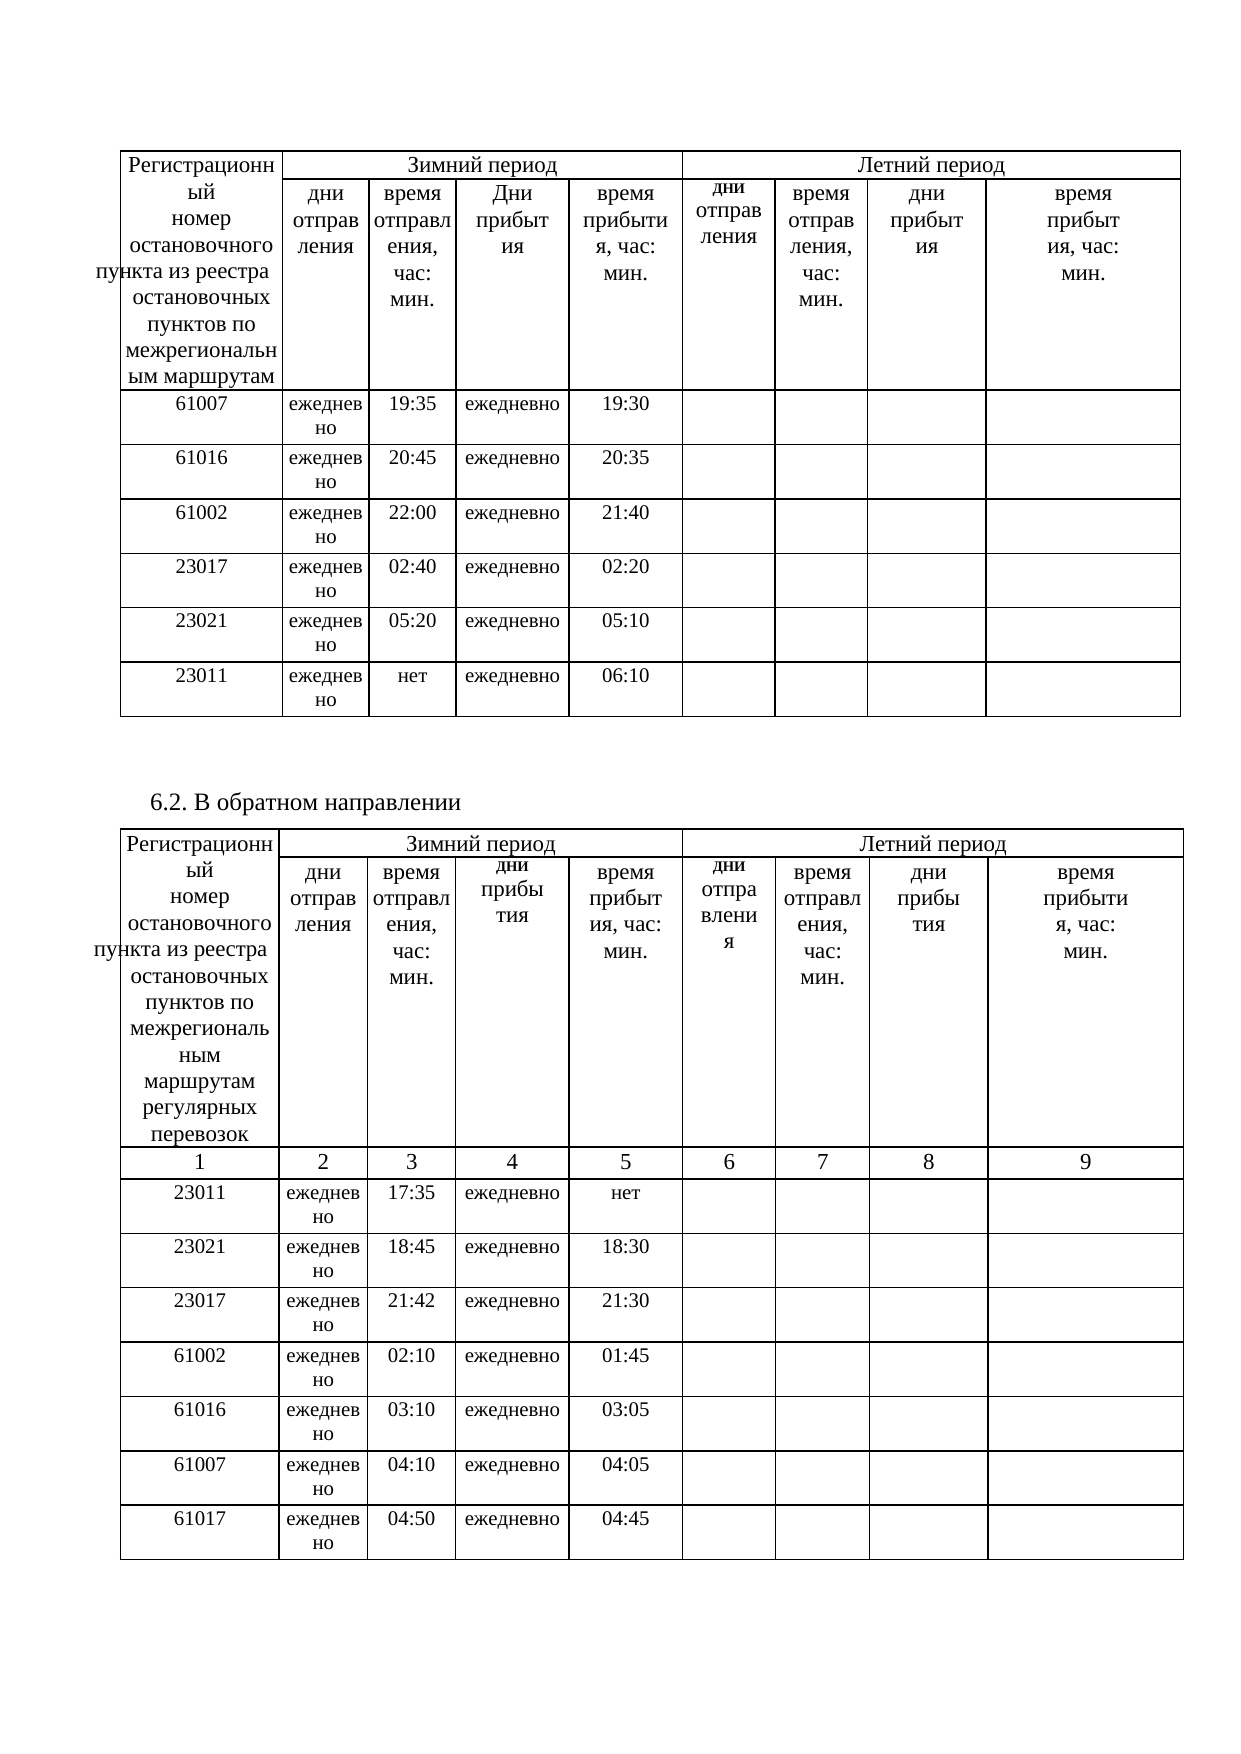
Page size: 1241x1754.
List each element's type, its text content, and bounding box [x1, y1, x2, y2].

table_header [121, 152, 282, 389]
table_cell [776, 554, 867, 607]
table_cell Дни прибыт ия [457, 180, 568, 389]
table_cell [683, 1452, 775, 1504]
table_cell 6 [683, 1148, 775, 1178]
table_cell ежедневно [283, 391, 368, 444]
table_cell [989, 1234, 1183, 1287]
table_header Летний период [683, 830, 1183, 856]
table_cell ДНИ отправ ления [683, 180, 774, 389]
table_cell 19:30 [570, 391, 682, 444]
table_cell 02:40 [370, 554, 455, 607]
table_cell [870, 1452, 987, 1504]
table_cell [870, 1288, 987, 1341]
table_cell ежедневно [457, 608, 568, 661]
table_cell время отправл ения, час: мин. [370, 180, 455, 389]
table_cell [870, 1343, 987, 1396]
table_cell [989, 1180, 1183, 1232]
table_cell [683, 1288, 775, 1341]
table_cell 2 [280, 1148, 367, 1178]
table_cell [987, 445, 1180, 498]
table_cell [989, 1452, 1183, 1504]
table_cell 19:35 [370, 391, 455, 444]
table_cell [870, 1234, 987, 1287]
table_cell 22:00 [370, 500, 455, 552]
table_cell 20:45 [370, 445, 455, 498]
table_cell дни отправ ления [280, 858, 367, 1146]
table_header Зимний период [280, 830, 682, 856]
table_cell ежедневно [283, 608, 368, 661]
table_cell [776, 608, 867, 661]
table_cell ДНИ отпра влени я [683, 858, 775, 1146]
table_cell 23021 [121, 1234, 278, 1287]
table_cell ежедневно [283, 500, 368, 552]
table_cell 21:30 [570, 1288, 682, 1341]
table_cell ежедневно [456, 1397, 568, 1450]
table_cell ежедневно [457, 554, 568, 607]
table_cell дни прибыт ия [868, 180, 985, 389]
table_cell ежедневно [457, 445, 568, 498]
table_cell 04:50 [368, 1506, 455, 1559]
table_cell ежедневно [456, 1506, 568, 1559]
table_cell нет [570, 1180, 682, 1232]
table_cell 20:35 [570, 445, 682, 498]
table_cell [987, 554, 1180, 607]
table_cell 17:35 [368, 1180, 455, 1232]
table_cell 61016 [121, 1397, 278, 1450]
table_cell 02:10 [368, 1343, 455, 1396]
table_cell [987, 663, 1180, 716]
table_cell 18:30 [570, 1234, 682, 1287]
table_cell [989, 1288, 1183, 1341]
table_cell [776, 1288, 869, 1341]
table_cell нет [370, 663, 455, 716]
table_cell 61002 [121, 500, 282, 552]
table_cell 04:05 [570, 1452, 682, 1504]
table_cell 21:42 [368, 1288, 455, 1341]
table_cell 5 [570, 1148, 682, 1178]
table_cell 8 [870, 1148, 987, 1178]
table_cell [776, 1506, 869, 1559]
table_cell [776, 1452, 869, 1504]
table_cell дни отправ ления [283, 180, 368, 389]
table_cell 61007 [121, 391, 282, 444]
table_cell [776, 663, 867, 716]
table_cell время отправ ления, час: мин. [776, 180, 867, 389]
table_cell 23011 [121, 1180, 278, 1232]
table_cell ежедневно [280, 1180, 367, 1232]
table_cell 4 [456, 1148, 568, 1178]
table_cell [989, 1397, 1183, 1450]
text 6.2. В обратном направлении [150, 787, 1090, 816]
table_cell 04:10 [368, 1452, 455, 1504]
table_cell ежедневно [280, 1397, 367, 1450]
table_cell [776, 1234, 869, 1287]
table_cell [868, 554, 985, 607]
table_cell [776, 1397, 869, 1450]
table_cell 61016 [121, 445, 282, 498]
table_cell ежедневно [456, 1343, 568, 1396]
table_cell [870, 1506, 987, 1559]
table_cell [683, 1343, 775, 1396]
table_cell ежедневно [280, 1234, 367, 1287]
table_header Зимний период [283, 152, 682, 178]
table_cell 61002 [121, 1343, 278, 1396]
table_cell 02:20 [570, 554, 682, 607]
table_cell [868, 500, 985, 552]
table_cell [870, 1180, 987, 1232]
table_cell ежедневно [280, 1452, 367, 1504]
table_cell [868, 391, 985, 444]
table_cell 1 [121, 1148, 278, 1178]
table_cell [868, 445, 985, 498]
table_cell 61007 [121, 1452, 278, 1504]
table_cell [776, 391, 867, 444]
table_cell ежедневно [283, 445, 368, 498]
table_cell [683, 1234, 775, 1287]
table_cell [776, 1343, 869, 1396]
table_cell время прибыт ия, час: мин. [987, 180, 1180, 389]
table_cell 3 [368, 1148, 455, 1178]
table_cell [987, 391, 1180, 444]
table_cell [683, 1397, 775, 1450]
table_cell [683, 391, 774, 444]
table_cell время прибыт ия, час: мин. [570, 858, 682, 1146]
table_cell ДНИ прибы тия [456, 858, 568, 1146]
table_cell [776, 500, 867, 552]
table_cell время отправл ения, час: мин. [368, 858, 455, 1146]
table_cell ежедневно [280, 1288, 367, 1341]
table_cell ежедневно [283, 554, 368, 607]
table_cell [868, 608, 985, 661]
table_cell [683, 663, 774, 716]
table_cell [989, 1506, 1183, 1559]
table_cell ежедневно [456, 1452, 568, 1504]
table_cell [683, 445, 774, 498]
table_cell [868, 663, 985, 716]
table_cell 05:20 [370, 608, 455, 661]
table_cell 04:45 [570, 1506, 682, 1559]
table_cell 23021 [121, 608, 282, 661]
table_cell [987, 608, 1180, 661]
table_cell дни прибы тия [870, 858, 987, 1146]
table_cell 03:10 [368, 1397, 455, 1450]
table_cell 7 [776, 1148, 869, 1178]
table_cell [683, 1180, 775, 1232]
table_cell 03:05 [570, 1397, 682, 1450]
table_cell 21:40 [570, 500, 682, 552]
table_cell ежедневно [456, 1180, 568, 1232]
table_cell 01:45 [570, 1343, 682, 1396]
table_cell 61017 [121, 1506, 278, 1559]
table_cell [870, 1397, 987, 1450]
table_cell [776, 445, 867, 498]
table_cell ежедневно [457, 663, 568, 716]
table_cell 9 [989, 1148, 1183, 1178]
table_cell [987, 500, 1180, 552]
table_cell ежедневно [280, 1506, 367, 1559]
table_cell время прибыти я, час: мин. [570, 180, 682, 389]
table_cell [989, 1343, 1183, 1396]
table_cell ежедневно [456, 1234, 568, 1287]
table_cell время прибыти я, час: мин. [989, 858, 1183, 1146]
table_cell 23011 [121, 663, 282, 716]
table_cell ежедневно [457, 500, 568, 552]
table_cell 23017 [121, 1288, 278, 1341]
table_cell 05:10 [570, 608, 682, 661]
table_cell 18:45 [368, 1234, 455, 1287]
table_cell [776, 1180, 869, 1232]
table_cell ежедневно [283, 663, 368, 716]
table_cell [683, 500, 774, 552]
table_header Летний период [683, 152, 1180, 178]
table_cell 06:10 [570, 663, 682, 716]
table_cell ежедневно [456, 1288, 568, 1341]
table_header Регистрационный номер остановочного пункта из реестра остановочных пунктов по межрегиональным маршрутам регулярных перевозок [121, 830, 278, 1146]
table_cell ежедневно [457, 391, 568, 444]
table_cell время отправл ения, час: мин. [776, 858, 869, 1146]
table_cell 23017 [121, 554, 282, 607]
table_cell ежедневно [280, 1343, 367, 1396]
table_cell [683, 1506, 775, 1559]
table_cell [683, 554, 774, 607]
table_cell [683, 608, 774, 661]
